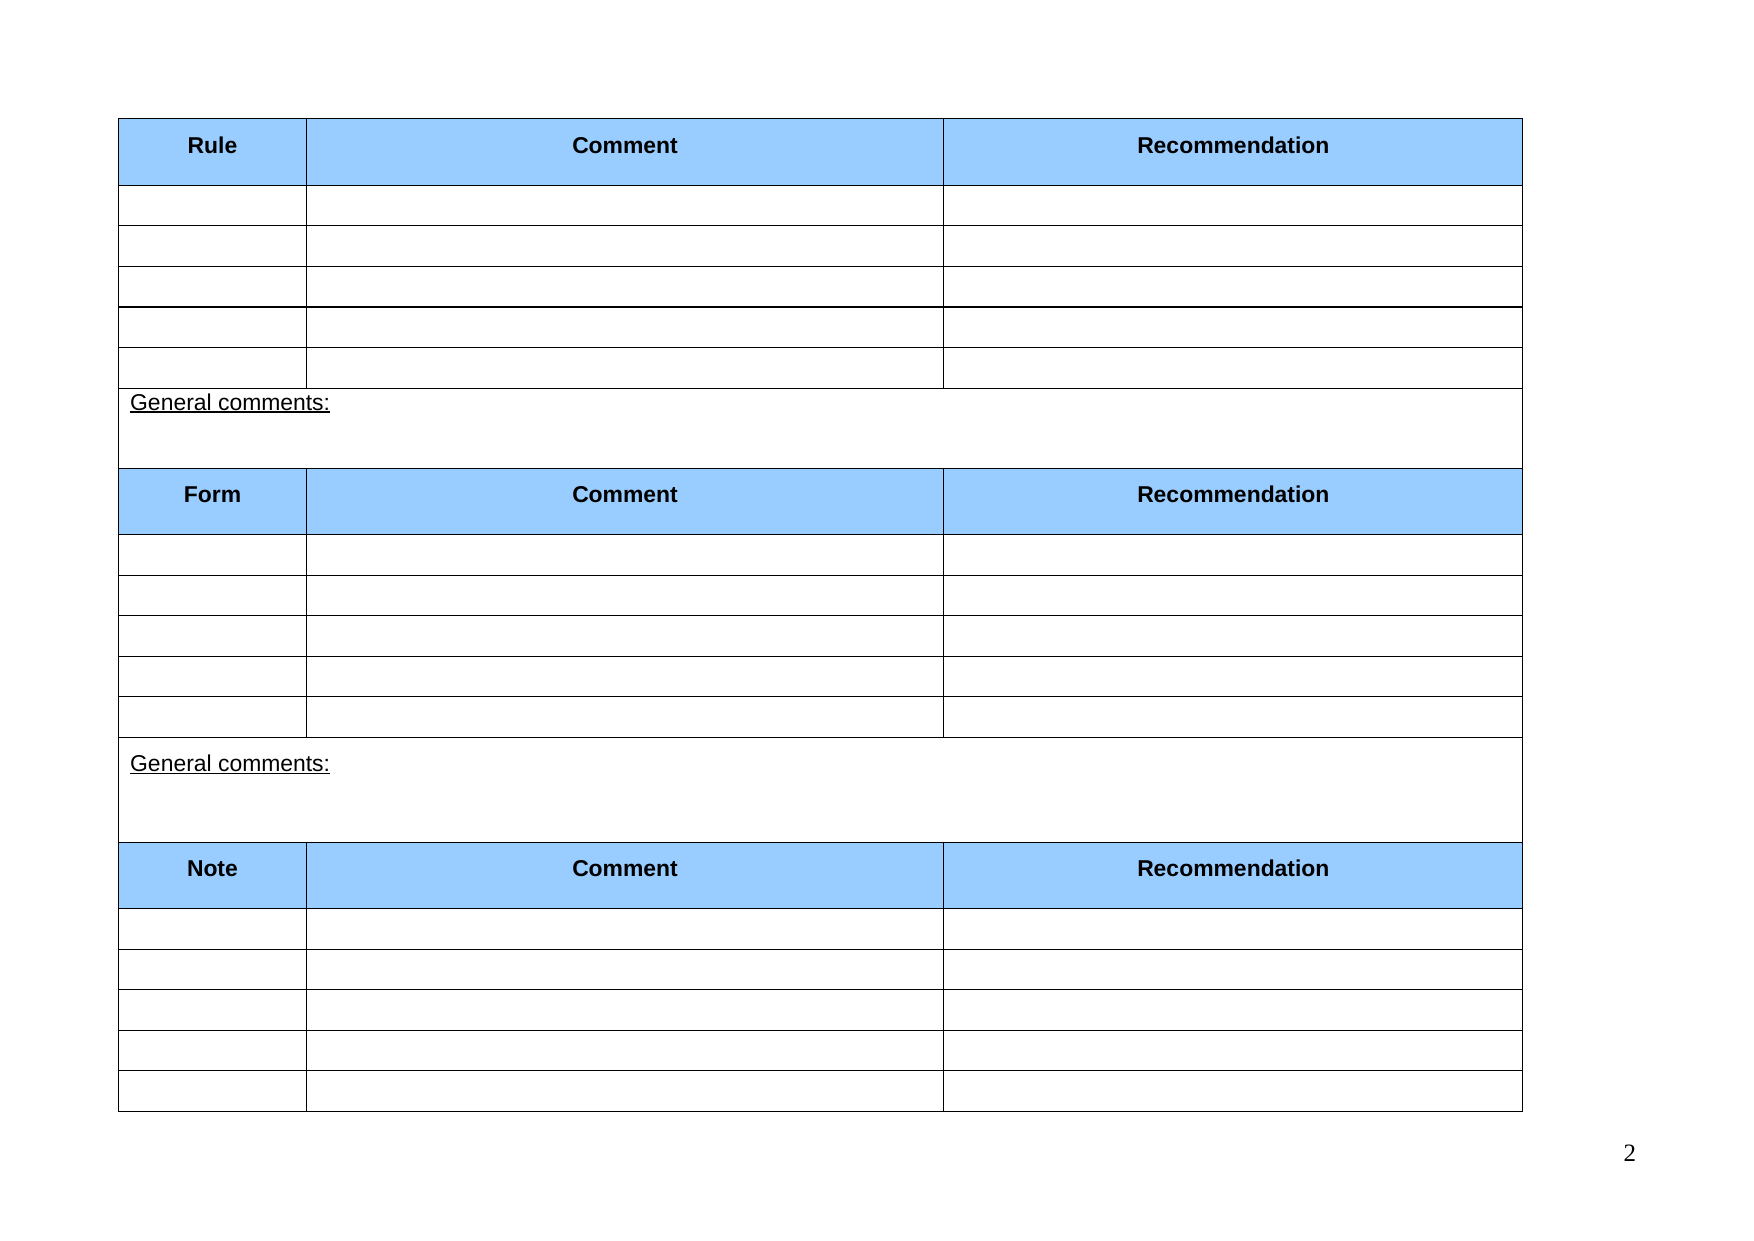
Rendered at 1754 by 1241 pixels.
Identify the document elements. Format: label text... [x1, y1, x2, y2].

table_cell [119, 267, 306, 306]
table_cell [944, 226, 1522, 266]
table_cell Comment [307, 843, 943, 908]
table_cell [944, 697, 1522, 737]
table_cell [307, 267, 943, 306]
table_cell General comments: [119, 738, 1522, 842]
table_cell [119, 1031, 306, 1070]
table_cell [119, 186, 306, 225]
table_cell [944, 950, 1522, 989]
table_cell [119, 697, 306, 737]
table_header Recommendation [944, 119, 1522, 185]
table_cell [944, 576, 1522, 615]
table_header Rule [119, 119, 306, 185]
table_cell [119, 348, 306, 387]
table_cell Recommendation [944, 469, 1522, 534]
table_cell [944, 1031, 1522, 1070]
table_cell General comments: [119, 389, 1522, 467]
table_cell [307, 616, 943, 656]
table_header Comment [307, 119, 943, 185]
table_cell [119, 1071, 306, 1111]
table_cell [119, 657, 306, 696]
table_cell [944, 535, 1522, 574]
table_cell [119, 990, 306, 1030]
table_cell [944, 267, 1522, 306]
table_cell [307, 308, 943, 347]
table_cell Form [119, 469, 306, 534]
table_cell [119, 308, 306, 347]
table_cell [307, 909, 943, 949]
table_cell [307, 657, 943, 696]
table_cell Comment [307, 469, 943, 534]
table_cell [944, 657, 1522, 696]
table_cell [307, 950, 943, 989]
table_cell [119, 535, 306, 574]
table_cell [307, 186, 943, 225]
table_cell [307, 697, 943, 737]
table_cell [119, 909, 306, 949]
table_cell [307, 1071, 943, 1111]
table_cell Note [119, 843, 306, 908]
table_cell [307, 226, 943, 266]
table_cell [119, 226, 306, 266]
table_cell [944, 186, 1522, 225]
table_cell [944, 308, 1522, 347]
table_cell [119, 950, 306, 989]
table_cell [944, 1071, 1522, 1111]
table_cell [119, 616, 306, 656]
table_cell [307, 576, 943, 615]
table_cell [944, 990, 1522, 1030]
table_cell [307, 1031, 943, 1070]
table_cell [944, 909, 1522, 949]
table_cell [944, 348, 1522, 387]
table_cell Recommendation [944, 843, 1522, 908]
table_cell [307, 990, 943, 1030]
table_cell [307, 535, 943, 574]
table_cell [944, 616, 1522, 656]
table_cell [307, 348, 943, 387]
table_cell [119, 576, 306, 615]
